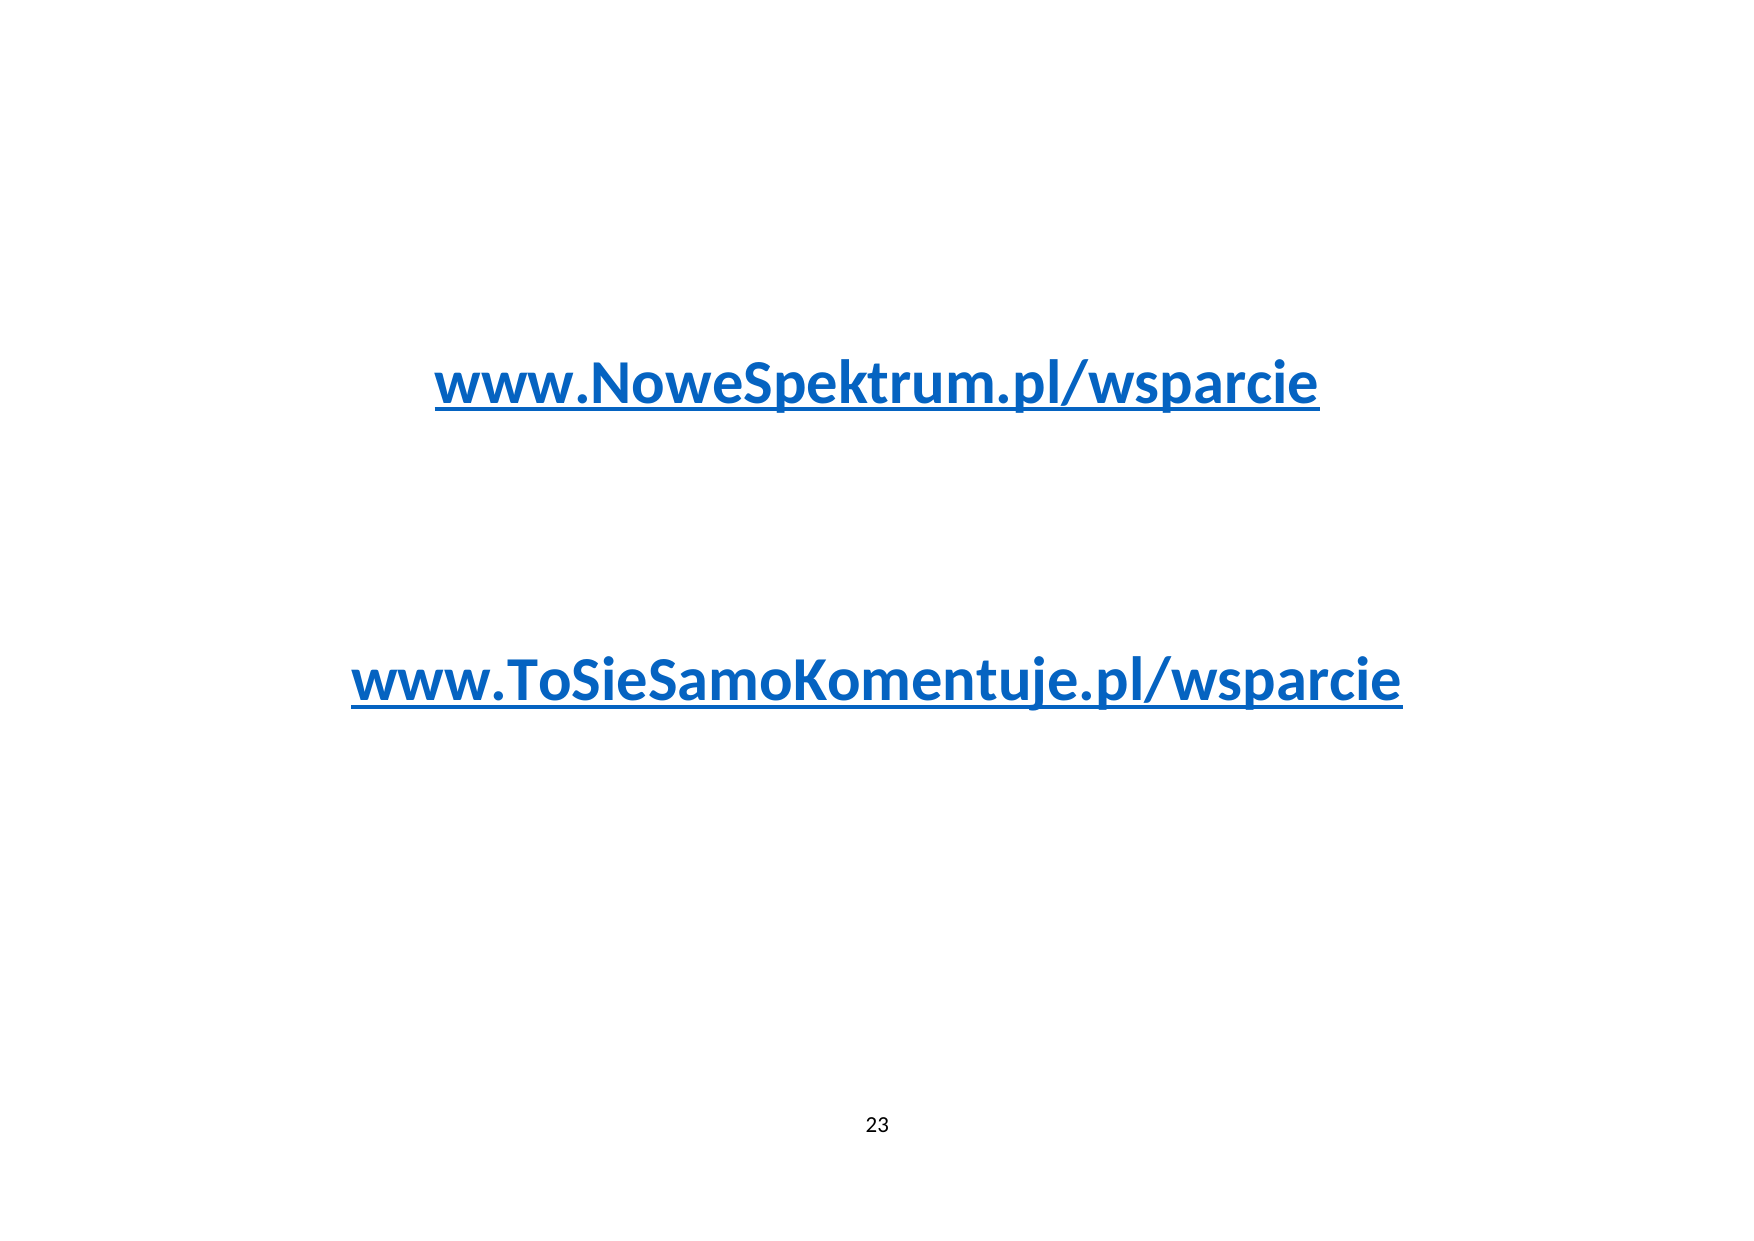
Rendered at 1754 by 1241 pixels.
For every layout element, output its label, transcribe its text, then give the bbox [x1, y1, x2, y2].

text www.ToSieSamoKomentuje.pl/wsparcie [148, 640, 1606, 716]
text www.NoweSpektrum.pl/wsparcie [148, 342, 1606, 419]
